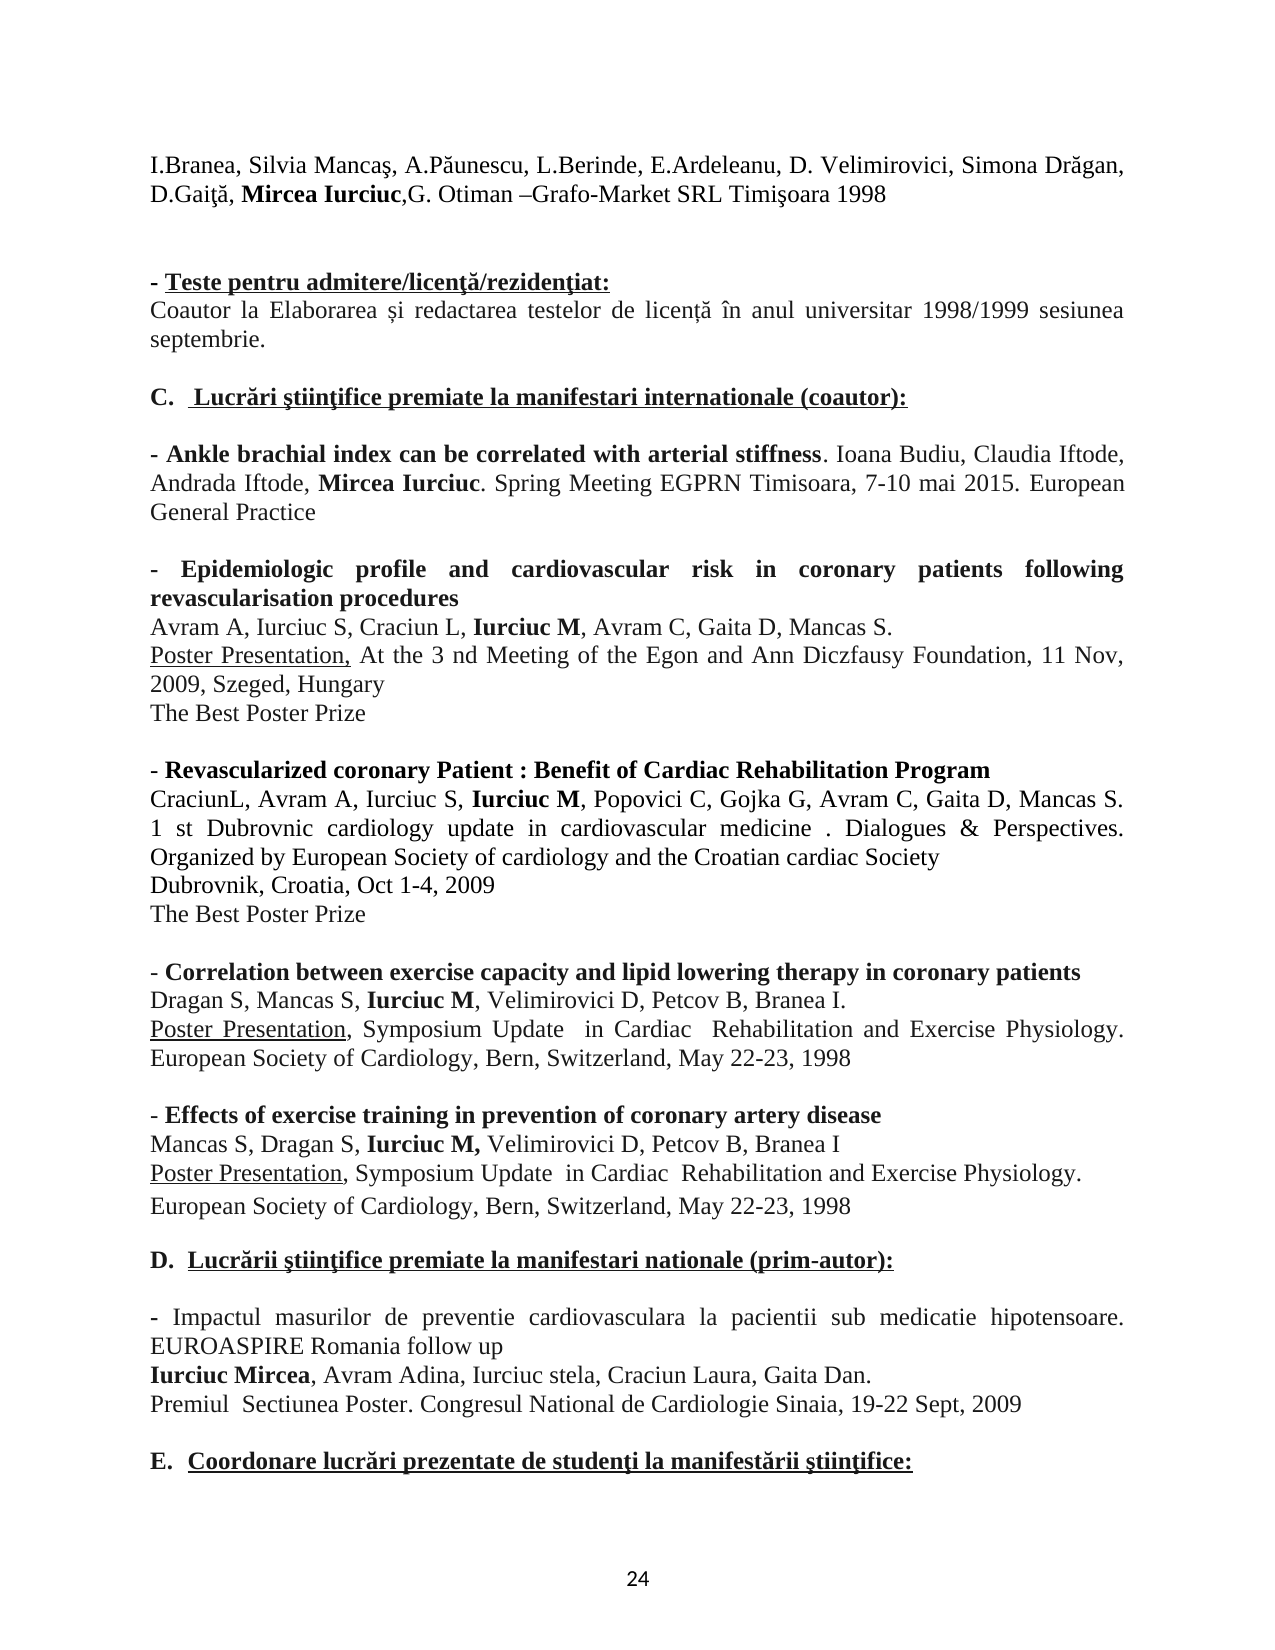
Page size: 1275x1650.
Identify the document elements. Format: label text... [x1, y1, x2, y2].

list Lucrării ştiinţifice premiate la manifestari nationale (prim-autor): [150, 1245, 1125, 1274]
text Poster Presentation, At the 3 nd Meeting of the Egon and Ann Diczfausy Foundation, 11 Nov, 2009, Szeged, Hungary [150, 641, 1125, 698]
text - Epidemiologic profile and cardiovascular risk in coronary patients following revascularisation procedures [150, 554, 1125, 612]
text The Best Poster Prize [150, 899, 1125, 928]
text - Teste pentru admitere/licenţă/rezidenţiat: [150, 267, 1125, 296]
text Dubrovnik, Croatia, Oct 1-4, 2009 [150, 871, 1125, 899]
list Coordonare lucrări prezentate de studenţi la manifestării ştiinţifice: [150, 1446, 1125, 1475]
text - Correlation between exercise capacity and lipid lowering therapy in coronary patients [150, 957, 1125, 986]
text - Impactul masurilor de preventie cardiovasculara la pacientii sub medicatie hipotensoare. EUROASPIRE Romania follow up [150, 1302, 1125, 1360]
text - Effects of exercise training in prevention of coronary artery disease [150, 1101, 1125, 1129]
text Poster Presentation, Symposium Update in Cardiac Rehabilitation and Exercise Physiology. European Society of Cardiology, Bern, Switzerland, May 22-23, 1998 [150, 1014, 1125, 1072]
text Coautor la Elaborarea și redactarea testelor de licență în anul universitar 1998/1999 sesiunea septembrie. [150, 296, 1125, 353]
text Iurciuc Mircea, Avram Adina, Iurciuc stela, Craciun Laura, Gaita Dan. [150, 1360, 1125, 1389]
text I.Branea, Silvia Mancaş, A.Păunescu, L.Berinde, E.Ardeleanu, D. Velimirovici, Simona Drăgan, D.Gaiţă, Mircea Iurciuc,G. Otiman –Grafo-Market SRL Timişoara 1998 [150, 150, 1125, 207]
text - Revascularized coronary Patient : Benefit of Cardiac Rehabilitation Program [150, 756, 1125, 784]
text Premiul Sectiunea Poster. Congresul National de Cardiologie Sinaia, 19-22 Sept, 2009 [150, 1389, 1125, 1417]
text CraciunL, Avram A, Iurciuc S, Iurciuc M, Popovici C, Gojka G, Avram C, Gaita D, Mancas S. 1 st Dubrovnic cardiology update in cardiovascular medicine . Dialogues & Perspectives. Organized by European Society of cardiology and the Croatian cardiac Society [150, 784, 1125, 871]
text Mancas S, Dragan S, Iurciuc M, Velimirovici D, Petcov B, Branea I [150, 1129, 1125, 1158]
text Dragan S, Mancas S, Iurciuc M, Velimirovici D, Petcov B, Branea I. [150, 986, 1125, 1014]
text Avram A, Iurciuc S, Craciun L, Iurciuc M, Avram C, Gaita D, Mancas S. [150, 612, 1125, 641]
text Poster Presentation, Symposium Update in Cardiac Rehabilitation and Exercise Physiology. European Society of Cardiology, Bern, Switzerland, May 22-23, 1998 [150, 1158, 1125, 1220]
list Lucrări ştiinţifice premiate la manifestari internationale (coautor): [150, 382, 1125, 411]
text The Best Poster Prize [150, 698, 1125, 727]
text - Ankle brachial index can be correlated with arterial stiffness. Ioana Budiu, Claudia Iftode, Andrada Iftode, Mircea Iurciuc. Spring Meeting EGPRN Timisoara, 7-10 mai 2015. European General Practice [150, 439, 1125, 526]
